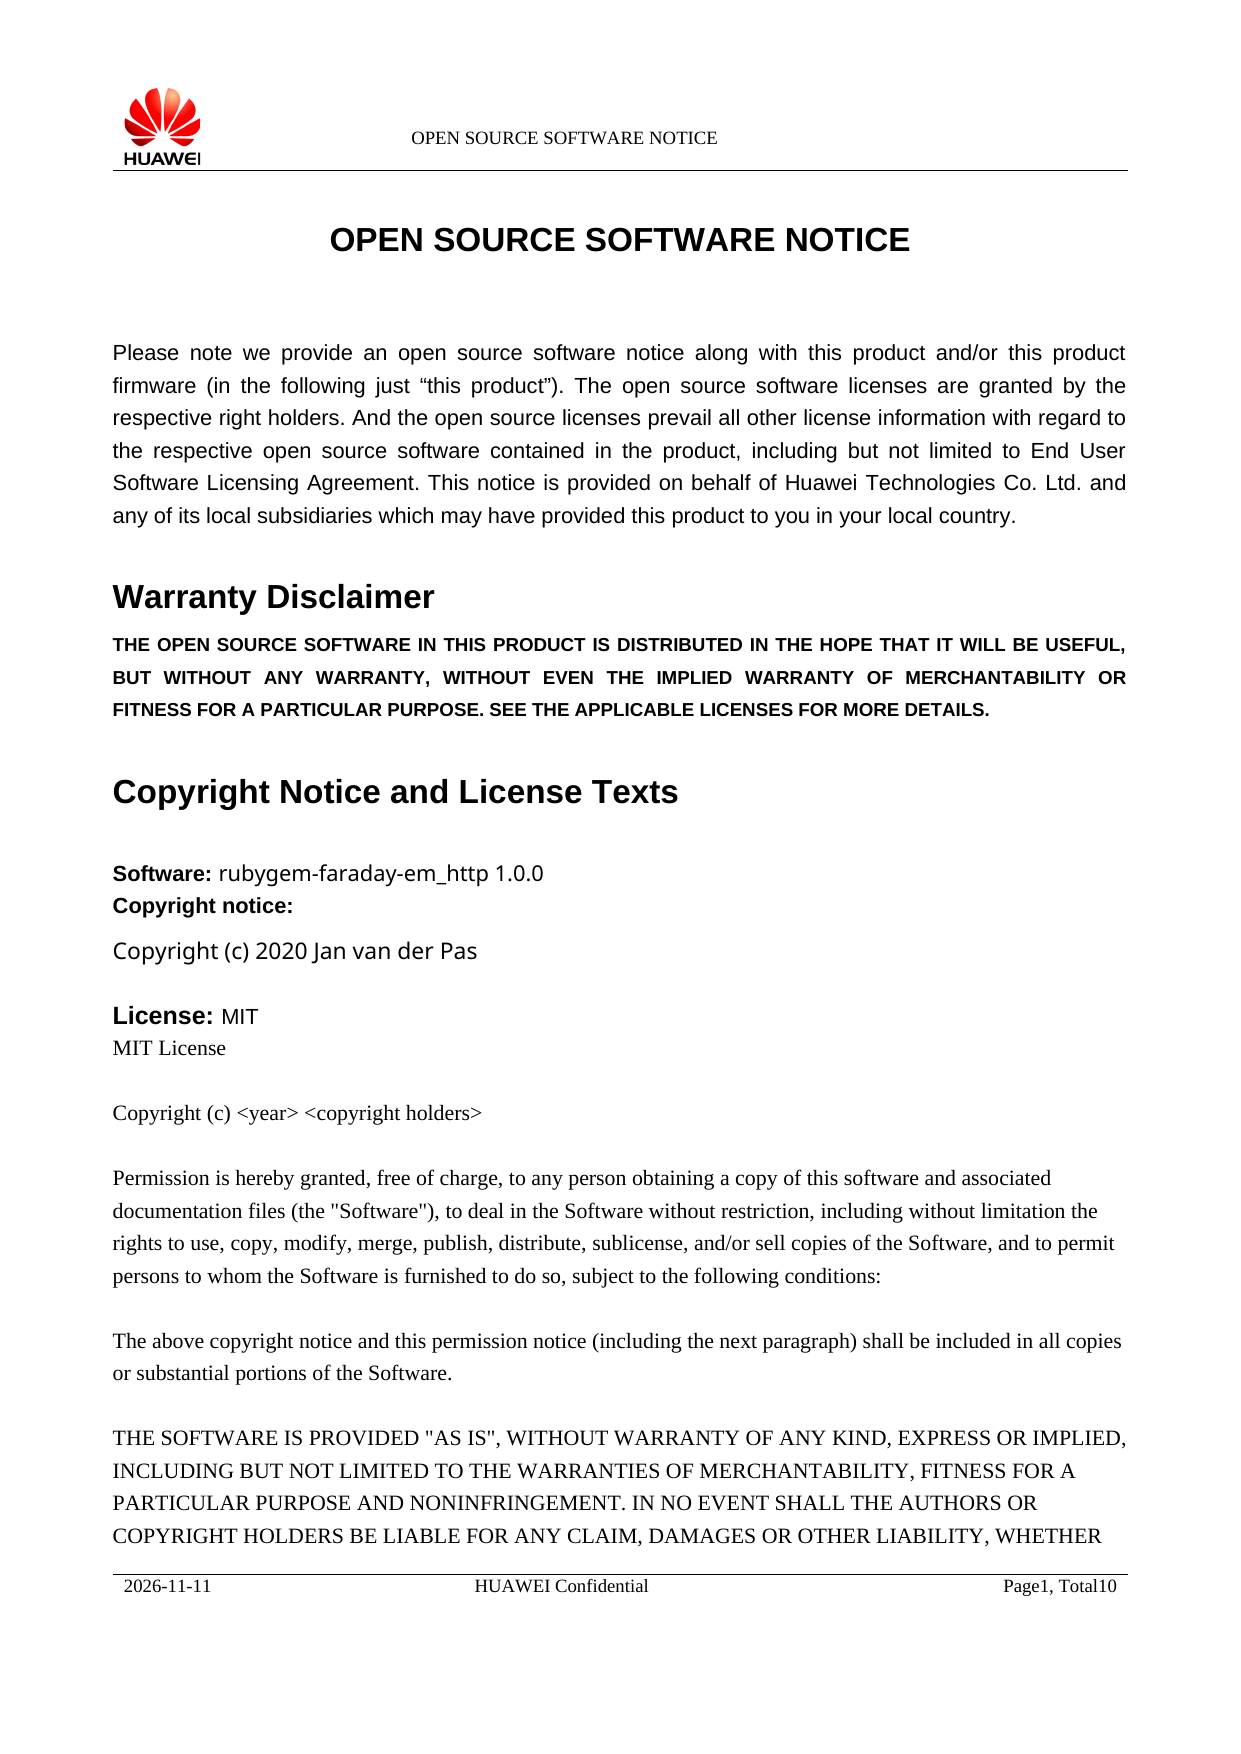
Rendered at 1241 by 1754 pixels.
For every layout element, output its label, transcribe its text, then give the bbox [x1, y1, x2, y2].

text Warranty Disclaimer [112, 564, 1128, 629]
text Please note we provide an open source software notice along with this product and/or this product firmware (in the following just “this product”). The open source software licenses are granted by the respective right holders. And the open source licenses prevail all other license information with regard to the respective open source software contained in the product, including but not limited to End User Software Licensing Agreement. This notice is provided on behalf of Huawei Technologies Co. Ltd. and any of its local subsidiaries which may have provided this product to you in your local country. [112, 336, 1128, 531]
picture [124, 88, 201, 165]
text License: MIT [112, 999, 1128, 1031]
title Software: rubygem-faraday-em_http 1.0.0 [112, 856, 1128, 889]
text The open source software in this product is distributed in the hope that it will be useful, but WITHOUT ANY WARRANTY, without even the implied warranty of MERCHANTABILITY or FITNESS FOR A PARTICULAR PURPOSE. See the applicable licenses for more details. [112, 629, 1128, 726]
text OPEN SOURCE SOFTWARE NOTICE [112, 206, 1128, 271]
text Copyright (c) 2020 Jan van der Pas [112, 934, 1128, 999]
text Copyright Notice and License Texts [112, 759, 1128, 824]
text Copyright notice: [112, 889, 1128, 921]
